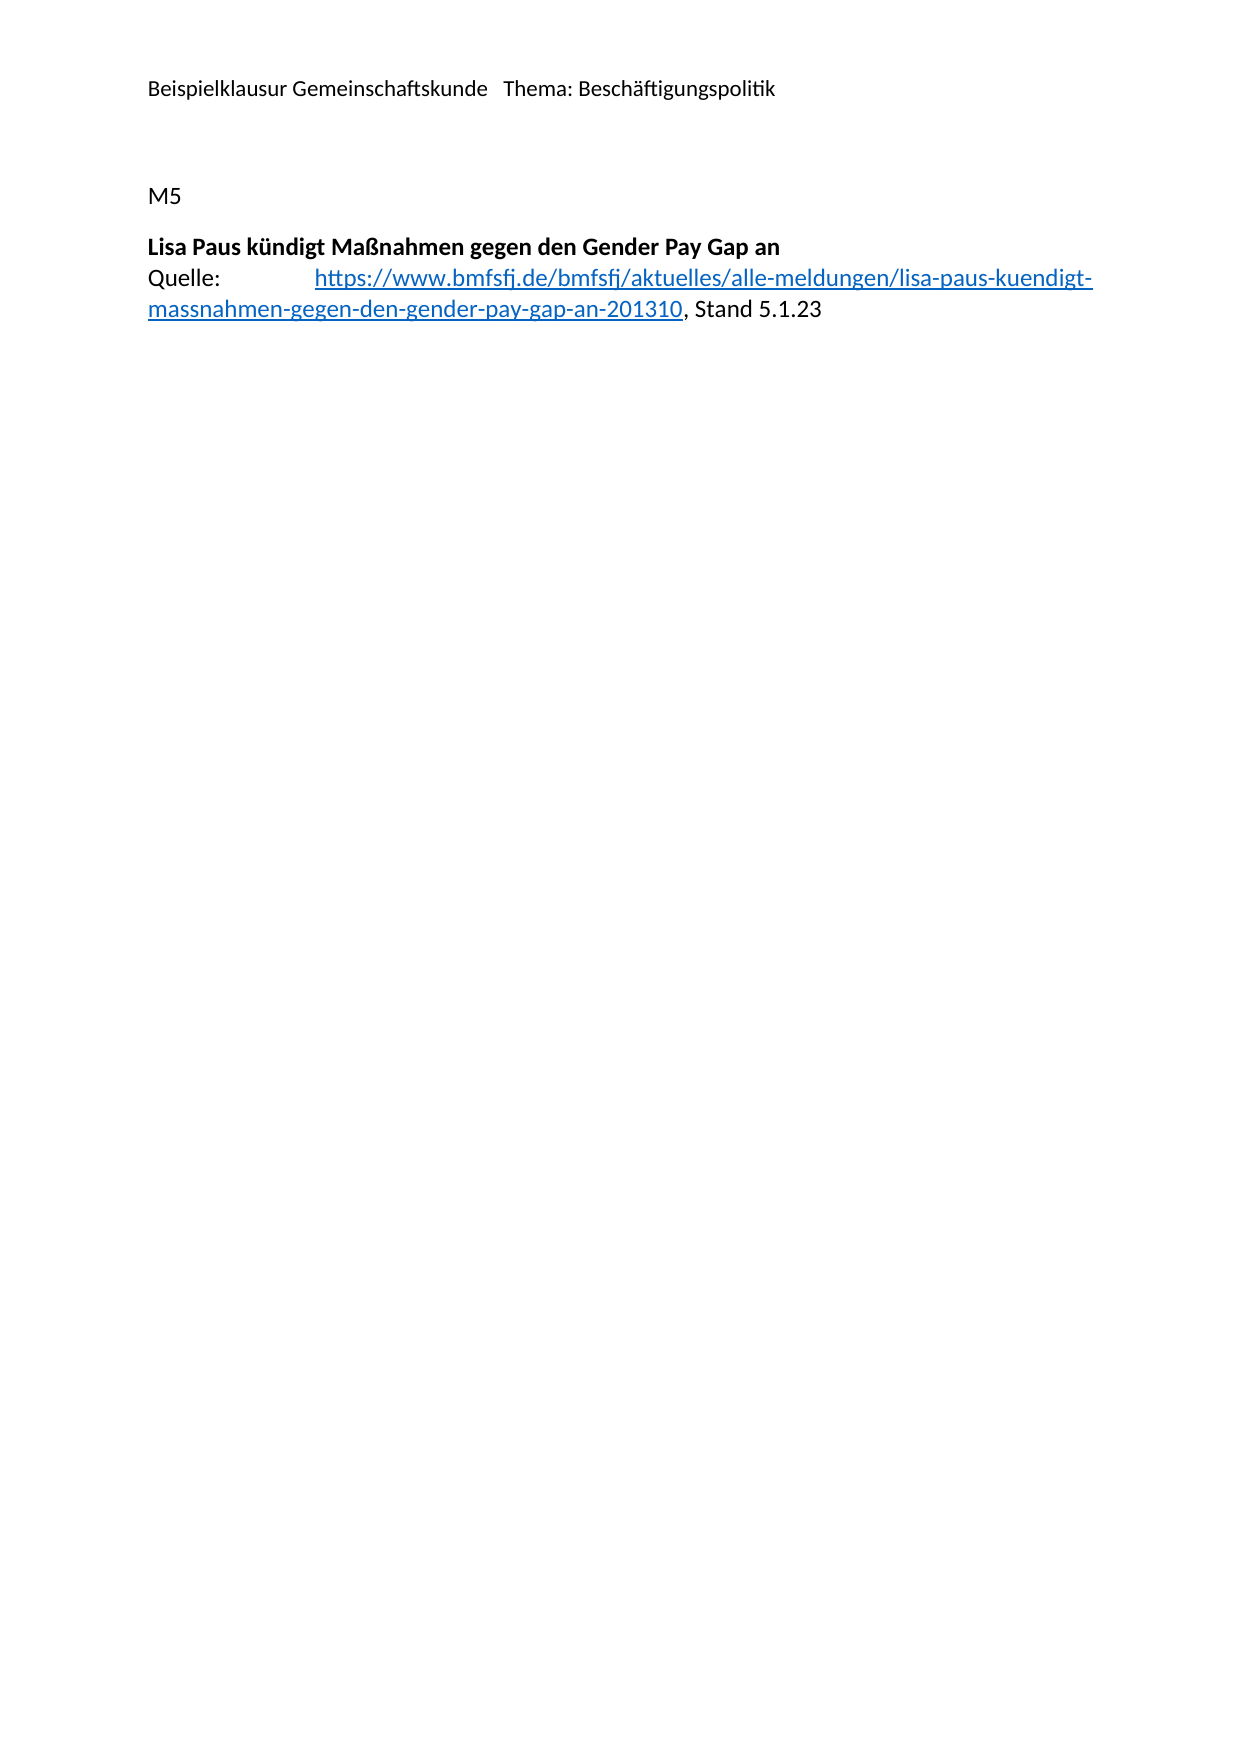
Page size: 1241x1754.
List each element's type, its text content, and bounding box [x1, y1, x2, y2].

text Quelle: https://www.bmfsfj.de/bmfsfj/aktuelles/alle-meldungen/lisa-paus-kuendigt-massnahmen-gegen-den-gender-pay-gap-an-201310, Stand 5.1.23 [148, 261, 1093, 324]
text M5 [148, 181, 1093, 211]
text Lisa Paus kündigt Maßnahmen gegen den Gender Pay Gap an [148, 230, 1093, 261]
